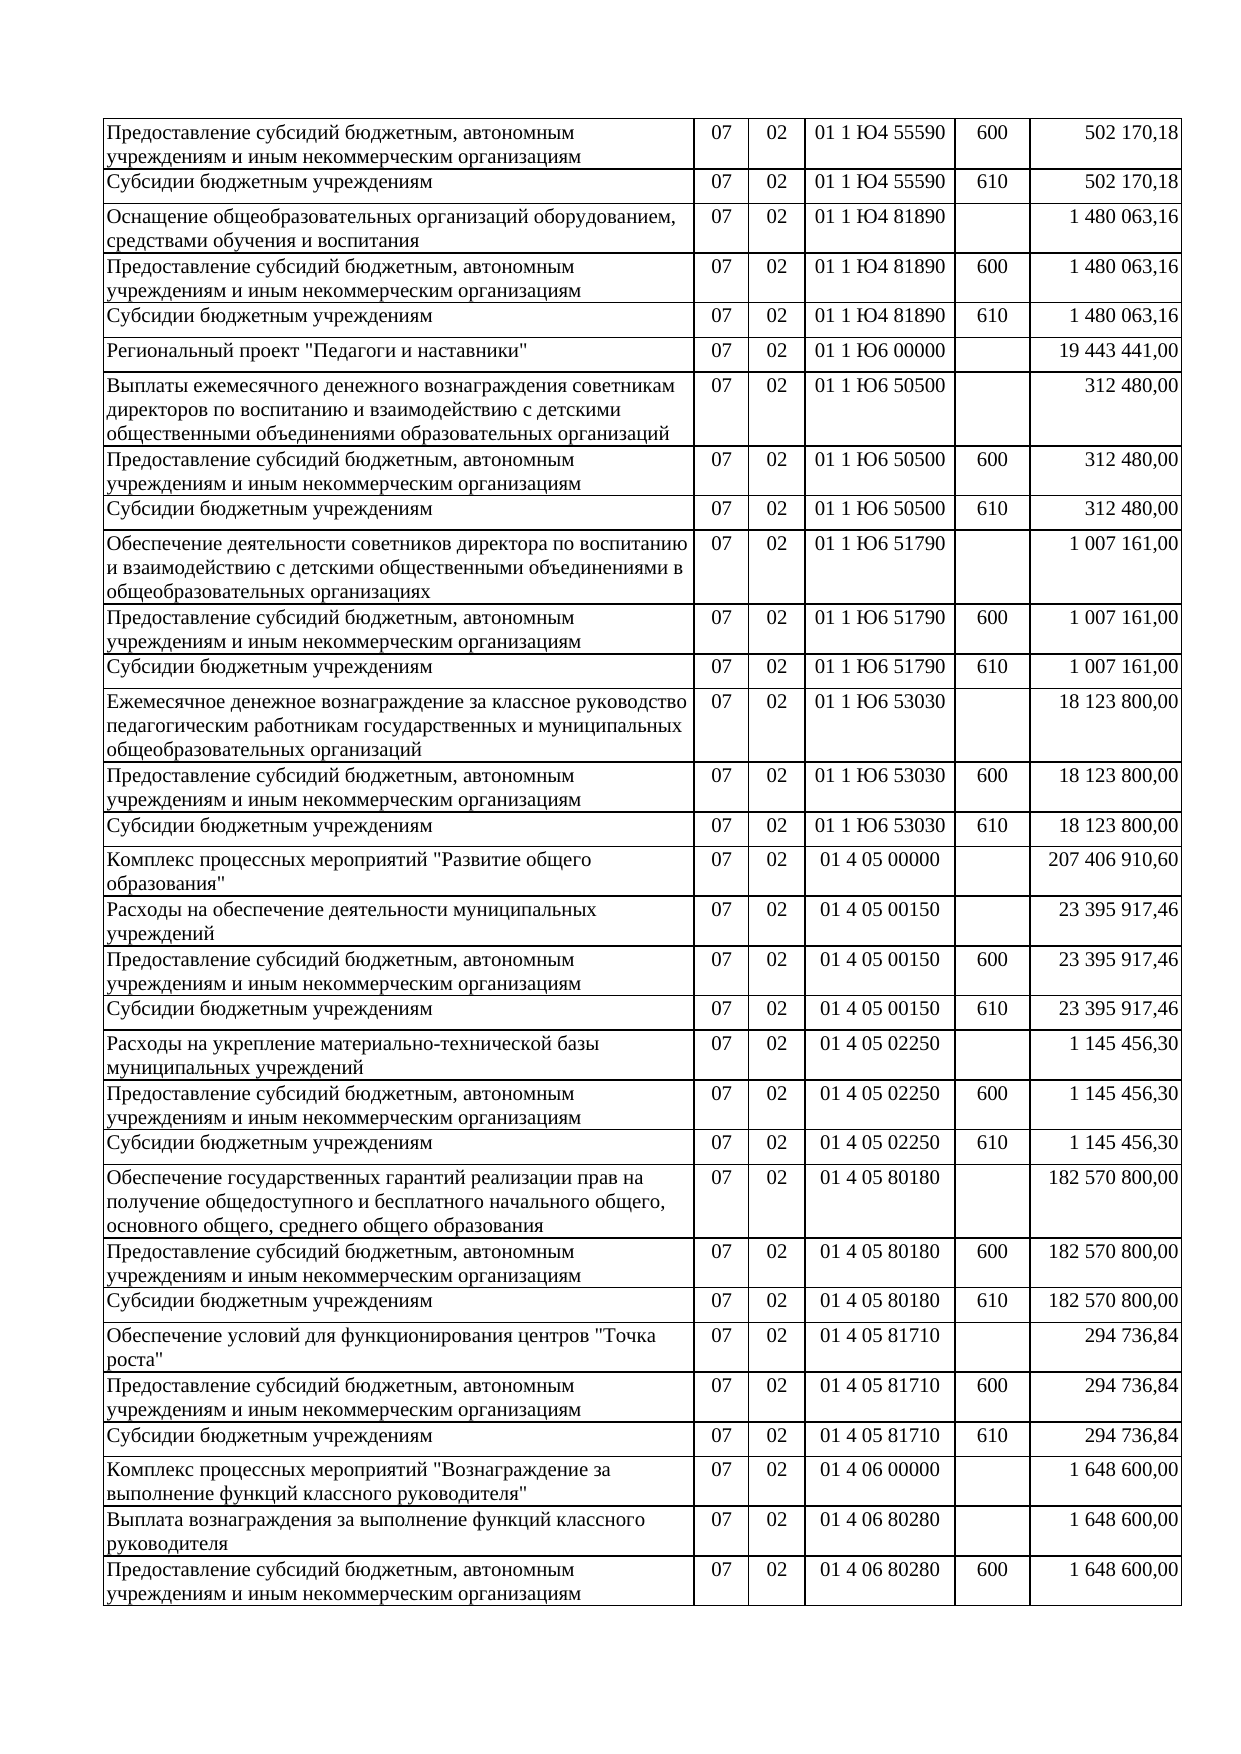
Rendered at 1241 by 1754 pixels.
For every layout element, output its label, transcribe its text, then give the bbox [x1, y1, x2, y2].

table_cell 01 4 05 80180 [806, 1239, 954, 1287]
table_cell 07 [695, 897, 748, 945]
table_cell 600 [956, 254, 1029, 302]
table_cell 01 1 Ю6 50500 [806, 373, 954, 445]
table_cell 312 480,00 [1031, 373, 1181, 445]
table_cell 610 [956, 996, 1029, 1029]
table_cell 312 480,00 [1031, 447, 1181, 495]
table_cell 1 007 161,00 [1031, 655, 1181, 687]
table_cell 23 395 917,46 [1031, 996, 1181, 1029]
table_cell 07 [695, 531, 748, 603]
table_cell Предоставление субсидий бюджетным, автономным учреждениям и иным некоммерческим организациям [104, 947, 693, 995]
table_cell 01 1 Ю6 00000 [806, 338, 954, 371]
table_cell 02 [749, 373, 804, 445]
table_cell 600 [956, 1239, 1029, 1287]
table_cell 600 [956, 119, 1029, 168]
table_cell 294 736,84 [1031, 1373, 1181, 1421]
table_cell 02 [749, 254, 804, 302]
table_cell 610 [956, 655, 1029, 687]
table_cell 02 [749, 847, 804, 895]
table_cell 02 [749, 996, 804, 1029]
table_cell Предоставление субсидий бюджетным, автономным учреждениям и иным некоммерческим организациям [104, 447, 693, 495]
table_cell 07 [695, 254, 748, 302]
table_cell 1 007 161,00 [1031, 531, 1181, 603]
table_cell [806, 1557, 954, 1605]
table_cell 1 480 063,16 [1031, 303, 1181, 337]
table_cell Предоставление субсидий бюджетным, автономным учреждениям и иным некоммерческим организациям [104, 763, 693, 811]
table_cell Субсидии бюджетным учреждениям [104, 1423, 693, 1456]
table_cell 182 570 800,00 [1031, 1165, 1181, 1237]
table_cell 610 [956, 1423, 1029, 1456]
table_cell 02 [749, 338, 804, 371]
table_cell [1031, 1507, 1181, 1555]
table_cell 07 [695, 996, 748, 1029]
table_cell 01 4 05 80180 [806, 1165, 954, 1237]
table_cell 07 [695, 1457, 748, 1505]
table_cell 02 [749, 689, 804, 761]
table_cell Расходы на укрепление материально-технической базы муниципальных учреждений [104, 1031, 693, 1079]
table_cell 02 [749, 763, 804, 811]
table_cell 01 4 05 00150 [806, 996, 954, 1029]
table_cell 02 [749, 1081, 804, 1129]
table_cell Предоставление субсидий бюджетным, автономным учреждениям и иным некоммерческим организациям [104, 605, 693, 653]
table_cell 07 [695, 763, 748, 811]
table_cell 207 406 910,60 [1031, 847, 1181, 895]
table_cell 02 [749, 447, 804, 495]
table_cell Предоставление субсидий бюджетным, автономным учреждениям и иным некоммерческим организациям [104, 1373, 693, 1421]
table_cell 01 4 05 00150 [806, 947, 954, 995]
table_cell 502 170,18 [1031, 170, 1181, 202]
table_cell 600 [956, 1373, 1029, 1421]
table_cell [956, 1323, 1029, 1371]
table_cell 610 [956, 496, 1029, 529]
table_cell 182 570 800,00 [1031, 1288, 1181, 1322]
table_cell 23 395 917,46 [1031, 897, 1181, 945]
table_cell 07 [695, 373, 748, 445]
table_cell 07 [695, 655, 748, 687]
table_cell 01 4 05 02250 [806, 1081, 954, 1129]
table_cell 610 [956, 1130, 1029, 1163]
table_cell [956, 1457, 1029, 1505]
table_cell 01 4 05 02250 [806, 1031, 954, 1079]
table_cell 01 1 Ю6 50500 [806, 447, 954, 495]
table_cell 01 4 06 80280 [806, 1507, 954, 1555]
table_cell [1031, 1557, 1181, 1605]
table_cell 07 [695, 847, 748, 895]
table_cell 610 [956, 303, 1029, 337]
table_cell [956, 204, 1029, 252]
table_cell Обеспечение условий для функционирования центров "Точка роста" [104, 1323, 693, 1371]
table_cell 07 [695, 170, 748, 202]
table_cell 610 [956, 813, 1029, 846]
table_cell 02 [749, 1165, 804, 1237]
table_cell 02 [749, 947, 804, 995]
table_cell 07 [695, 1165, 748, 1237]
table_cell [956, 1031, 1029, 1079]
table_cell 600 [956, 605, 1029, 653]
table_cell Субсидии бюджетным учреждениям [104, 1130, 693, 1163]
table_cell Региональный проект "Педагоги и наставники" [104, 338, 693, 371]
table_cell 294 736,84 [1031, 1323, 1181, 1371]
table_cell 600 [956, 947, 1029, 995]
table_cell 07 [695, 303, 748, 337]
table_cell 02 [749, 531, 804, 603]
table_cell 01 1 Ю6 51790 [806, 655, 954, 687]
table_cell 18 123 800,00 [1031, 689, 1181, 761]
table_cell Предоставление субсидий бюджетным, автономным учреждениям и иным некоммерческим организациям [104, 1239, 693, 1287]
table_cell 01 1 Ю6 50500 [806, 496, 954, 529]
table_cell 02 [749, 303, 804, 337]
table_cell 312 480,00 [1031, 496, 1181, 529]
table_cell 07 [695, 496, 748, 529]
table_cell 02 [749, 1031, 804, 1079]
table_cell [956, 689, 1029, 761]
table_cell Выплаты ежемесячного денежного вознаграждения советникам директоров по воспитанию и взаимодействию с детскими общественными объединениями образовательных организаций [104, 373, 693, 445]
table_cell [956, 373, 1029, 445]
table_cell 07 [695, 947, 748, 995]
table_cell Расходы на обеспечение деятельности муниципальных учреждений [104, 897, 693, 945]
table_cell 02 [749, 1130, 804, 1163]
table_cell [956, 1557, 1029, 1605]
table_cell Предоставление субсидий бюджетным, автономным учреждениям и иным некоммерческим организациям [104, 1081, 693, 1129]
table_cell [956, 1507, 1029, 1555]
table_cell 610 [956, 170, 1029, 202]
table_cell Комплекс процессных мероприятий "Развитие общего образования" [104, 847, 693, 895]
table_cell 01 1 Ю4 55590 [806, 119, 954, 168]
table_cell Субсидии бюджетным учреждениям [104, 655, 693, 687]
table_cell 01 4 05 80180 [806, 1288, 954, 1322]
table_cell Комплекс процессных мероприятий "Вознаграждение за выполнение функций классного руководителя" [104, 1457, 693, 1505]
table_cell 01 4 05 02250 [806, 1130, 954, 1163]
table_cell 02 [749, 655, 804, 687]
table_cell 23 395 917,46 [1031, 947, 1181, 995]
table_cell 01 4 05 81710 [806, 1423, 954, 1456]
table_cell 02 [749, 170, 804, 202]
table_cell 1 007 161,00 [1031, 605, 1181, 653]
table_cell [956, 531, 1029, 603]
table_cell 07 [695, 1373, 748, 1421]
table_cell 02 [749, 1323, 804, 1371]
table_cell [956, 1165, 1029, 1237]
table_cell 07 [695, 1288, 748, 1322]
table_cell 01 4 05 00150 [806, 897, 954, 945]
table_cell Субсидии бюджетным учреждениям [104, 996, 693, 1029]
table_cell 07 [695, 338, 748, 371]
table_cell Ежемесячное денежное вознаграждение за классное руководство педагогическим работникам государственных и муниципальных общеобразовательных организаций [104, 689, 693, 761]
table_cell 01 4 06 00000 [806, 1457, 954, 1505]
table_cell 1 145 456,30 [1031, 1081, 1181, 1129]
table_cell 02 [749, 496, 804, 529]
table_cell 600 [956, 1081, 1029, 1129]
table_cell 1 145 456,30 [1031, 1031, 1181, 1079]
table_cell 07 [695, 1507, 748, 1555]
table_cell 07 [695, 813, 748, 846]
table_cell 01 1 Ю6 51790 [806, 531, 954, 603]
table_cell 01 4 05 81710 [806, 1373, 954, 1421]
table_cell 02 [749, 1239, 804, 1287]
table_cell 02 [749, 1507, 804, 1555]
table_cell 07 [695, 689, 748, 761]
table_cell 01 1 Ю4 81890 [806, 303, 954, 337]
table_cell 07 [695, 1031, 748, 1079]
table_cell [956, 897, 1029, 945]
table_cell Субсидии бюджетным учреждениям [104, 303, 693, 337]
table_cell 02 [749, 1457, 804, 1505]
table_cell 02 [749, 119, 804, 168]
table_cell Субсидии бюджетным учреждениям [104, 1288, 693, 1322]
table_cell Обеспечение государственных гарантий реализации прав на получение общедоступного и бесплатного начального общего, основного общего, среднего общего образования [104, 1165, 693, 1237]
table_cell 07 [695, 119, 748, 168]
table_cell 07 [695, 1239, 748, 1287]
table_cell 07 [695, 605, 748, 653]
table_cell 07 [695, 1323, 748, 1371]
table_cell 502 170,18 [1031, 119, 1181, 168]
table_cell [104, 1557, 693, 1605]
table_cell [956, 847, 1029, 895]
table_cell 1 480 063,16 [1031, 254, 1181, 302]
table_cell Субсидии бюджетным учреждениям [104, 170, 693, 202]
table_cell 01 1 Ю6 51790 [806, 605, 954, 653]
table_cell 1 480 063,16 [1031, 204, 1181, 252]
table_cell 182 570 800,00 [1031, 1239, 1181, 1287]
table_cell 18 123 800,00 [1031, 763, 1181, 811]
table_cell Предоставление субсидий бюджетным, автономным учреждениям и иным некоммерческим организациям [104, 119, 693, 168]
table_cell 610 [956, 1288, 1029, 1322]
table_cell [956, 338, 1029, 371]
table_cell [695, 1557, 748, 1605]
table_cell 02 [749, 1373, 804, 1421]
table_cell Обеспечение деятельности советников директора по воспитанию и взаимодействию с детскими общественными объединениями в общеобразовательных организациях [104, 531, 693, 603]
table_cell Субсидии бюджетным учреждениям [104, 496, 693, 529]
table_cell 01 4 05 00000 [806, 847, 954, 895]
table_cell Оснащение общеобразовательных организаций оборудованием, средствами обучения и воспитания [104, 204, 693, 252]
table_cell Предоставление субсидий бюджетным, автономным учреждениям и иным некоммерческим организациям [104, 254, 693, 302]
table_cell 01 1 Ю6 53030 [806, 689, 954, 761]
table_cell 02 [749, 1288, 804, 1322]
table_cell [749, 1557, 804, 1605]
table_cell 01 1 Ю4 81890 [806, 204, 954, 252]
table_cell 19 443 441,00 [1031, 338, 1181, 371]
table_cell 07 [695, 447, 748, 495]
table_cell 01 1 Ю4 81890 [806, 254, 954, 302]
table_cell 1 145 456,30 [1031, 1130, 1181, 1163]
table_cell 18 123 800,00 [1031, 813, 1181, 846]
table_cell 07 [695, 1423, 748, 1456]
table_cell 600 [956, 763, 1029, 811]
table_cell 01 1 Ю6 53030 [806, 763, 954, 811]
table_cell 07 [695, 204, 748, 252]
table_cell Выплата вознаграждения за выполнение функций классного руководителя [104, 1507, 693, 1555]
table_cell 01 1 Ю4 55590 [806, 170, 954, 202]
table_cell 02 [749, 897, 804, 945]
table_cell 02 [749, 204, 804, 252]
table_cell 1 648 600,00 [1031, 1457, 1181, 1505]
table_cell 600 [956, 447, 1029, 495]
table_cell 01 4 05 81710 [806, 1323, 954, 1371]
table_cell 02 [749, 605, 804, 653]
table_cell 01 1 Ю6 53030 [806, 813, 954, 846]
table_cell 07 [695, 1081, 748, 1129]
table_cell 02 [749, 813, 804, 846]
table_cell 02 [749, 1423, 804, 1456]
table_cell Субсидии бюджетным учреждениям [104, 813, 693, 846]
table_cell 07 [695, 1130, 748, 1163]
table_cell 294 736,84 [1031, 1423, 1181, 1456]
